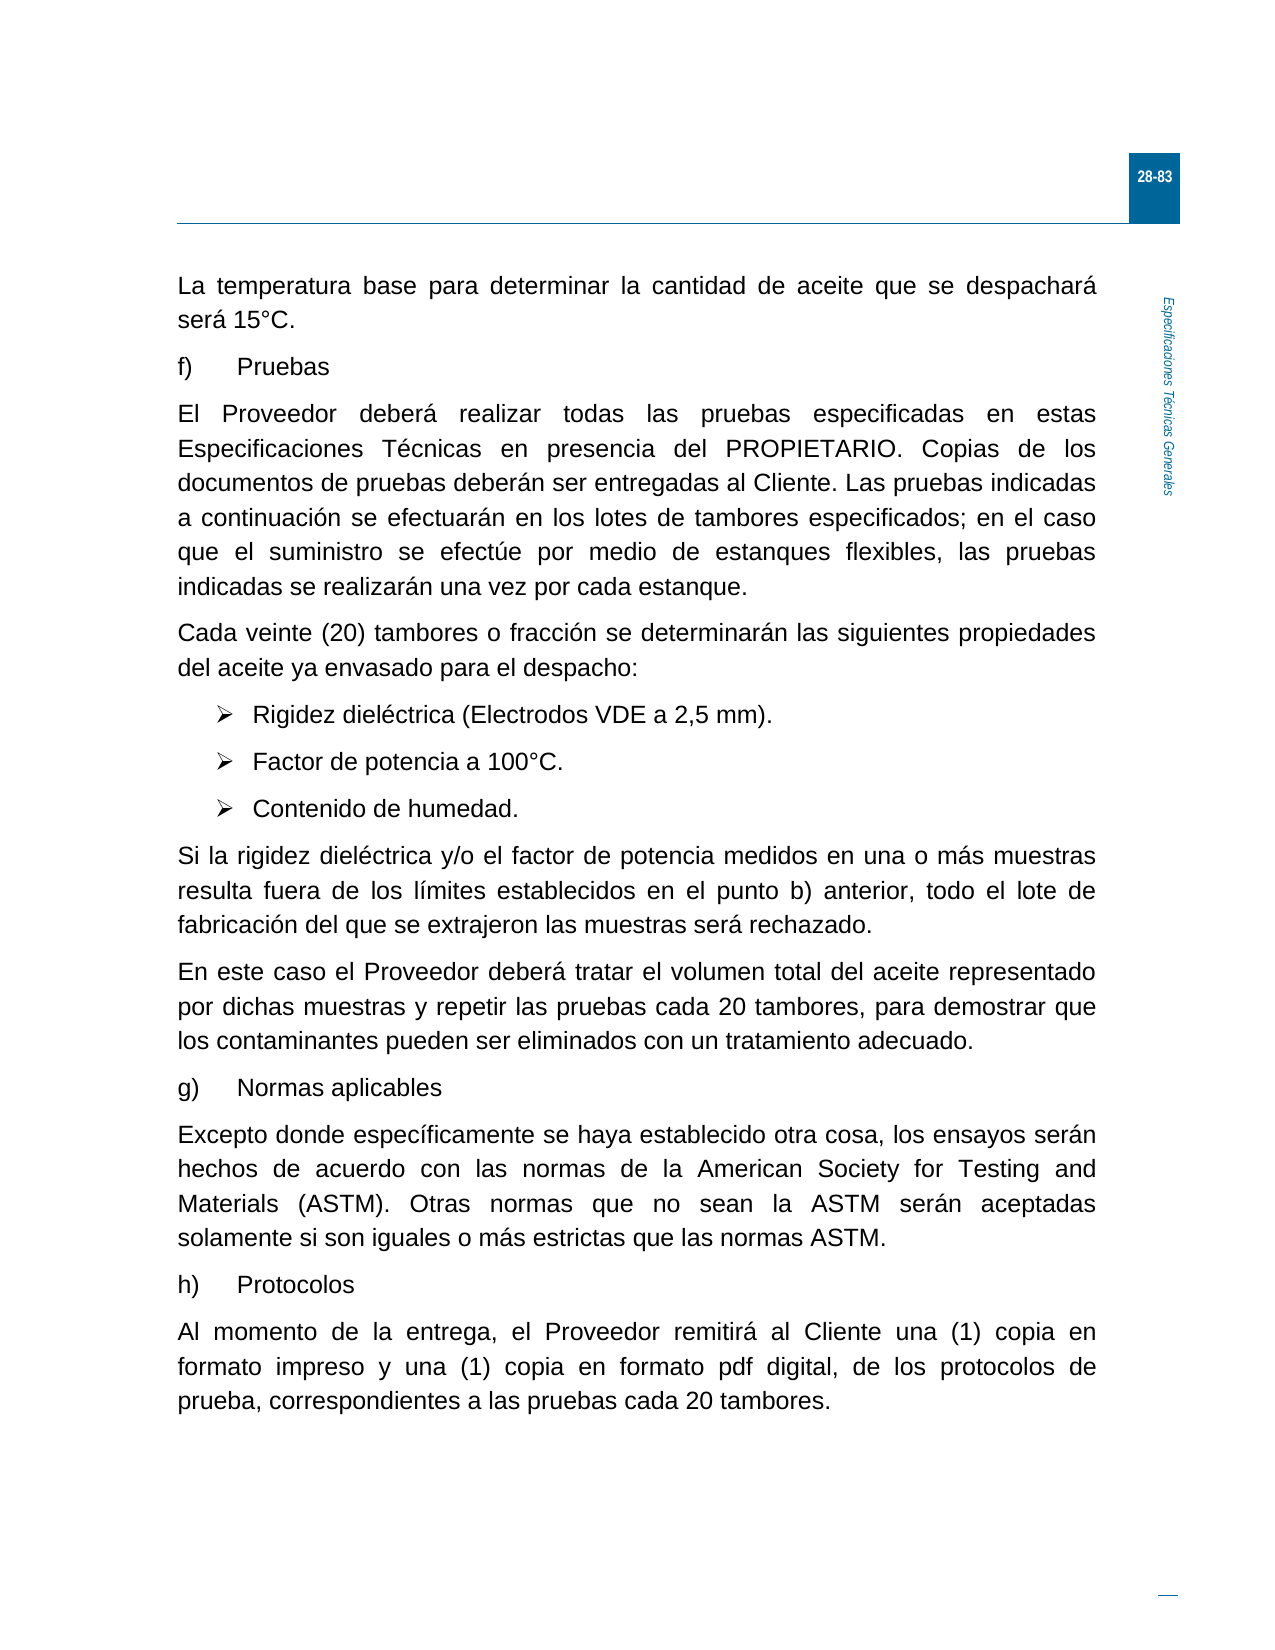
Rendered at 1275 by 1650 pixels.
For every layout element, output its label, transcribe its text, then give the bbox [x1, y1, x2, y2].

list Pruebas [177, 352, 1098, 381]
text La temperatura base para determinar la cantidad de aceite que se despachará será 15°C. [177, 271, 1098, 334]
text El Proveedor deberá realizar todas las pruebas especificadas en estas Especificaciones Técnicas en presencia del PROPIETARIO. Copias de los documentos de pruebas deberán ser entregadas al Cliente. Las pruebas indicadas a continuación se efectuarán en los lotes de tambores especificados; en el caso que el suministro se efectúe por medio de estanques flexibles, las pruebas indicadas se realizarán una vez por cada estanque. [177, 399, 1098, 600]
text En este caso el Proveedor deberá tratar el volumen total del aceite representado por dichas muestras y repetir las pruebas cada 20 tambores, para demostrar que los contaminantes pueden ser eliminados con un tratamiento adecuado. [177, 957, 1098, 1055]
list Factor de potencia a 100°C. [215, 747, 1098, 776]
text Excepto donde específicamente se haya establecido otra cosa, los ensayos serán hechos de acuerdo con las normas de la American Society for Testing and Materials (ASTM). Otras normas que no sean la ASTM serán aceptadas solamente si son iguales o más estrictas que las normas ASTM. [177, 1120, 1098, 1252]
list Protocolos [177, 1270, 1098, 1299]
text Cada veinte (20) tambores o fracción se determinarán las siguientes propiedades del aceite ya envasado para el despacho: [177, 618, 1098, 682]
text Si la rigidez dieléctrica y/o el factor de potencia medidos en una o más muestras resulta fuera de los límites establecidos en el punto b) anterior, todo el lote de fabricación del que se extrajeron las muestras será rechazado. [177, 841, 1098, 939]
list Contenido de humedad. [215, 794, 1098, 823]
list Normas aplicables [177, 1073, 1098, 1102]
list Rigidez dieléctrica (Electrodos VDE a 2,5 mm). [215, 700, 1098, 729]
text Al momento de la entrega, el Proveedor remitirá al Cliente una (1) copia en formato impreso y una (1) copia en formato pdf digital, de los protocolos de prueba, correspondientes a las pruebas cada 20 tambores. [177, 1317, 1098, 1415]
